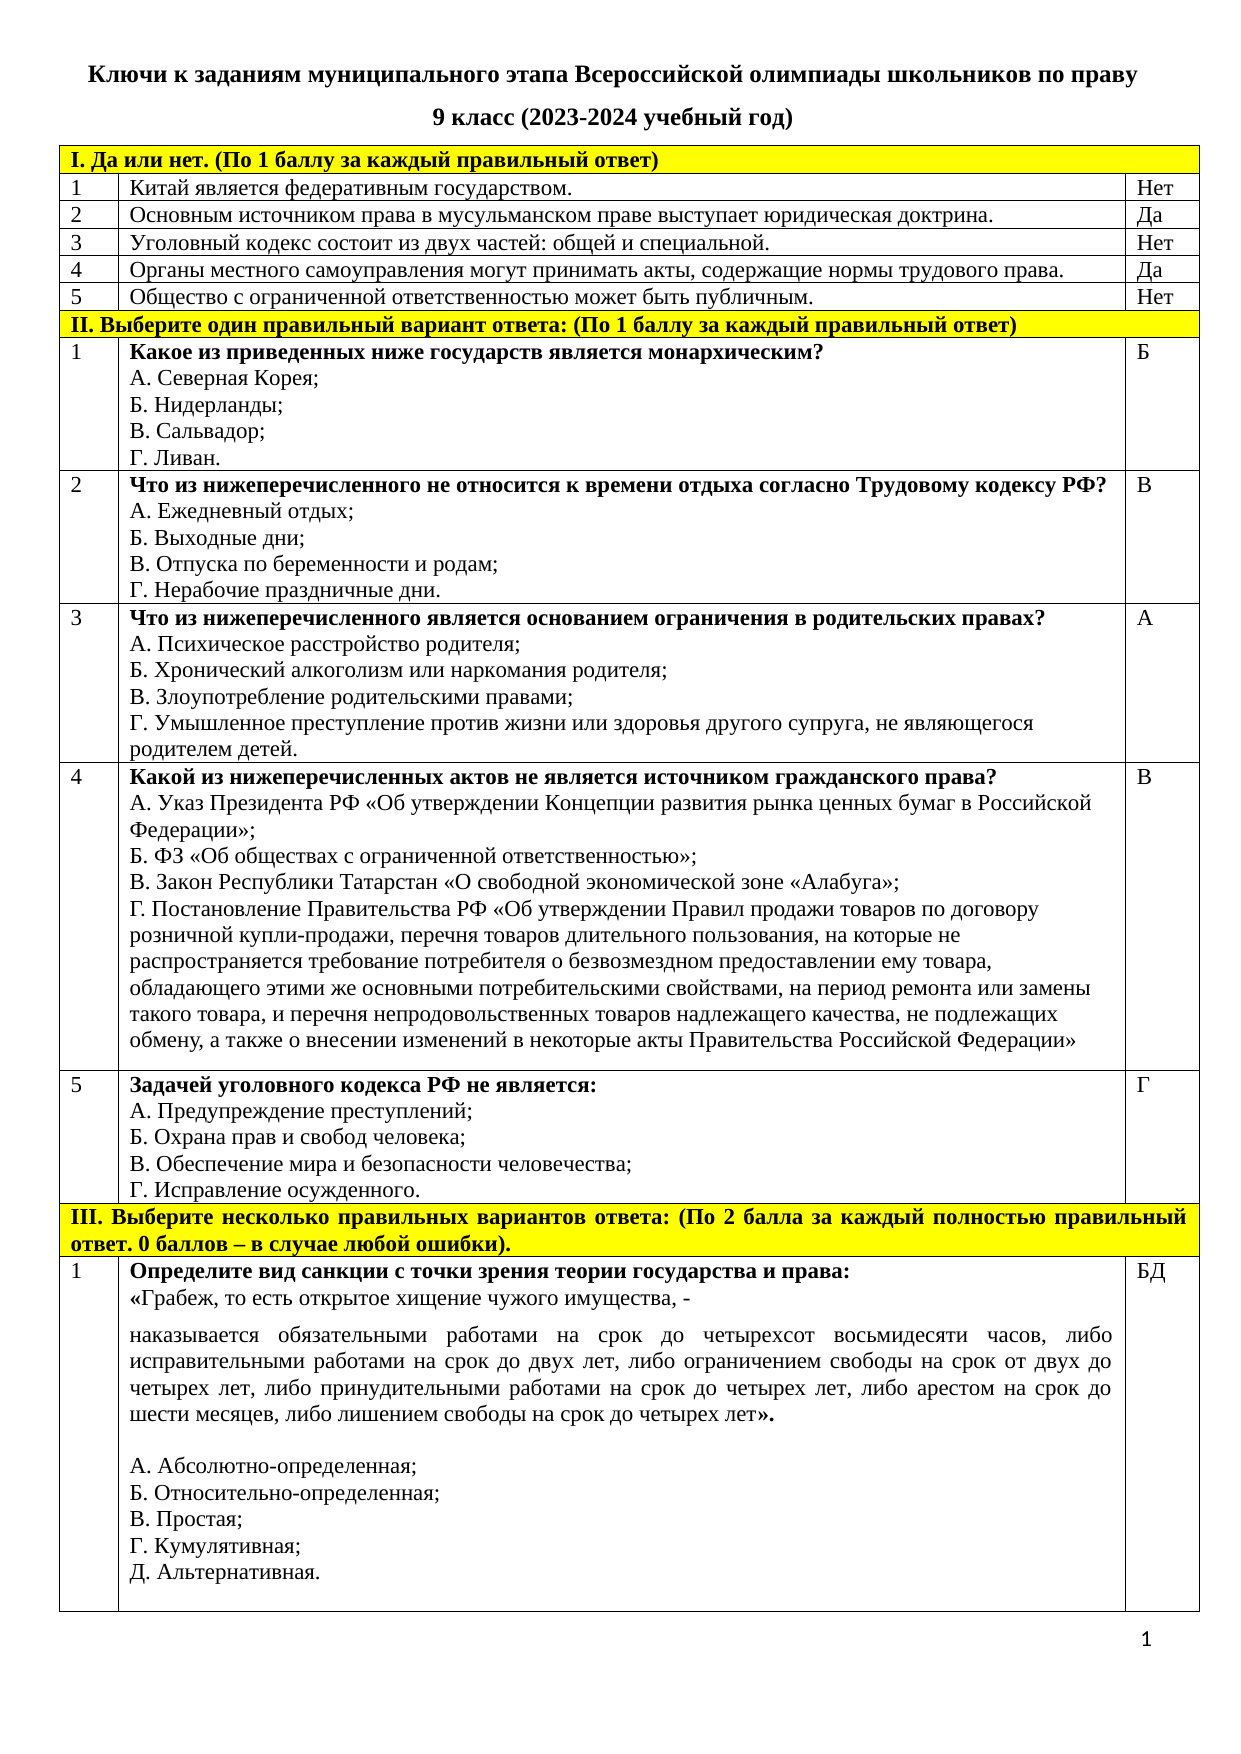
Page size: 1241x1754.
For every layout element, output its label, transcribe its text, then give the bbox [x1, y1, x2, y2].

table_cell Какое из приведенных ниже государств является монархическим? А. Северная Корея; Б. Нидерланды; В. Сальвадор; Г. Ливан. [119, 338, 1125, 470]
table_cell 3 [60, 604, 118, 762]
table_cell Общество с ограниченной ответственностью может быть публичным. [119, 283, 1125, 310]
table_cell Органы местного самоуправления могут принимать акты, содержащие нормы трудового права. [119, 256, 1125, 282]
table_cell 4 [60, 763, 118, 1069]
table_cell III. Выберите несколько правильных вариантов ответа: (По 2 балла за каждый полностью правильный ответ. 0 баллов – в случае любой ошибки). [60, 1204, 1199, 1256]
table_cell 3 [60, 229, 118, 255]
table_cell 5 [60, 283, 118, 310]
table_cell Уголовный кодекс состоит из двух частей: общей и специальной. [119, 229, 1125, 255]
table_cell Какой из нижеперечисленных актов не является источником гражданского права? А. Указ Президента РФ «Об утверждении Концепции развития рынка ценных бумаг в Российской Федерации»; Б. ФЗ «Об обществах с ограниченной ответственностью»; В. Закон Республики Татарстан «О свободной экономической зоне «Алабуга»; Г. Постановление Правительства РФ «Об утверждении Правил продажи товаров по договору розничной купли-продажи, перечня товаров длительного пользования, на которые не распространяется требование потребителя о безвозмездном предоставлении ему товара, обладающего этими же основными потребительскими свойствами, на период ремонта или замены такого товара, и перечня непродовольственных товаров надлежащего качества, не подлежащих обмену, а также о внесении изменений в некоторые акты Правительства Российской Федерации» [119, 763, 1125, 1069]
table_cell Нет [1126, 174, 1199, 200]
table_cell 5 [60, 1071, 118, 1202]
table_cell Определите вид санкции с точки зрения теории государства и права: «Грабеж, то есть открытое хищение чужого имущества, - наказывается обязательными работами на срок до четырехсот восьмидесяти часов, либо исправительными работами на срок до двух лет, либо ограничением свободы на срок от двух до четырех лет, либо принудительными работами на срок до четырех лет, либо арестом на срок до шести месяцев, либо лишением свободы на срок до четырех лет». А. Абсолютно-определенная; Б. Относительно-определенная; В. Простая; Г. Кумулятивная; Д. Альтернативная. [119, 1257, 1125, 1611]
table_cell Китай является федеративным государством. [119, 174, 1125, 200]
table_cell Основным источником права в мусульманском праве выступает юридическая доктрина. [119, 201, 1125, 227]
table_cell Задачей уголовного кодекса РФ не является: А. Предупреждение преступлений; Б. Охрана прав и свобод человека; В. Обеспечение мира и безопасности человечества; Г. Исправление осужденного. [119, 1071, 1125, 1202]
table_cell А [1126, 604, 1199, 762]
table_cell Что из нижеперечисленного не относится к времени отдыха согласно Трудовому кодексу РФ? А. Ежедневный отдых; Б. Выходные дни; В. Отпуска по беременности и родам; Г. Нерабочие праздничные дни. [119, 471, 1125, 603]
table_cell Нет [1126, 229, 1199, 255]
text Ключи к заданиям муниципального этапа Всероссийской олимпиады школьников по праву [74, 59, 1152, 88]
table_cell В [1126, 471, 1199, 603]
table_cell 1 [60, 1257, 118, 1611]
table_cell В [1126, 763, 1199, 1069]
text 9 класс (2023-2024 учебный год) [74, 102, 1152, 131]
table_cell Нет [1126, 283, 1199, 310]
table_cell 1 [60, 338, 118, 470]
table_cell Б [1126, 338, 1199, 470]
table_cell 1 [60, 174, 118, 200]
table_cell Г [1126, 1071, 1199, 1202]
table_cell БД [1126, 1257, 1199, 1611]
table_cell II. Выберите один правильный вариант ответа: (По 1 баллу за каждый правильный ответ) [60, 311, 1199, 337]
table_header I. Да или нет. (По 1 баллу за каждый правильный ответ) [60, 146, 1199, 173]
table_cell 2 [60, 201, 118, 227]
table_cell 2 [60, 471, 118, 603]
table_cell Да [1126, 201, 1199, 227]
table_cell Да [1126, 256, 1199, 282]
table_cell 4 [60, 256, 118, 282]
table_cell Что из нижеперечисленного является основанием ограничения в родительских правах? А. Психическое расстройство родителя; Б. Хронический алкоголизм или наркомания родителя; В. Злоупотребление родительскими правами; Г. Умышленное преступление против жизни или здоровья другого супруга, не являющегося родителем детей. [119, 604, 1125, 762]
